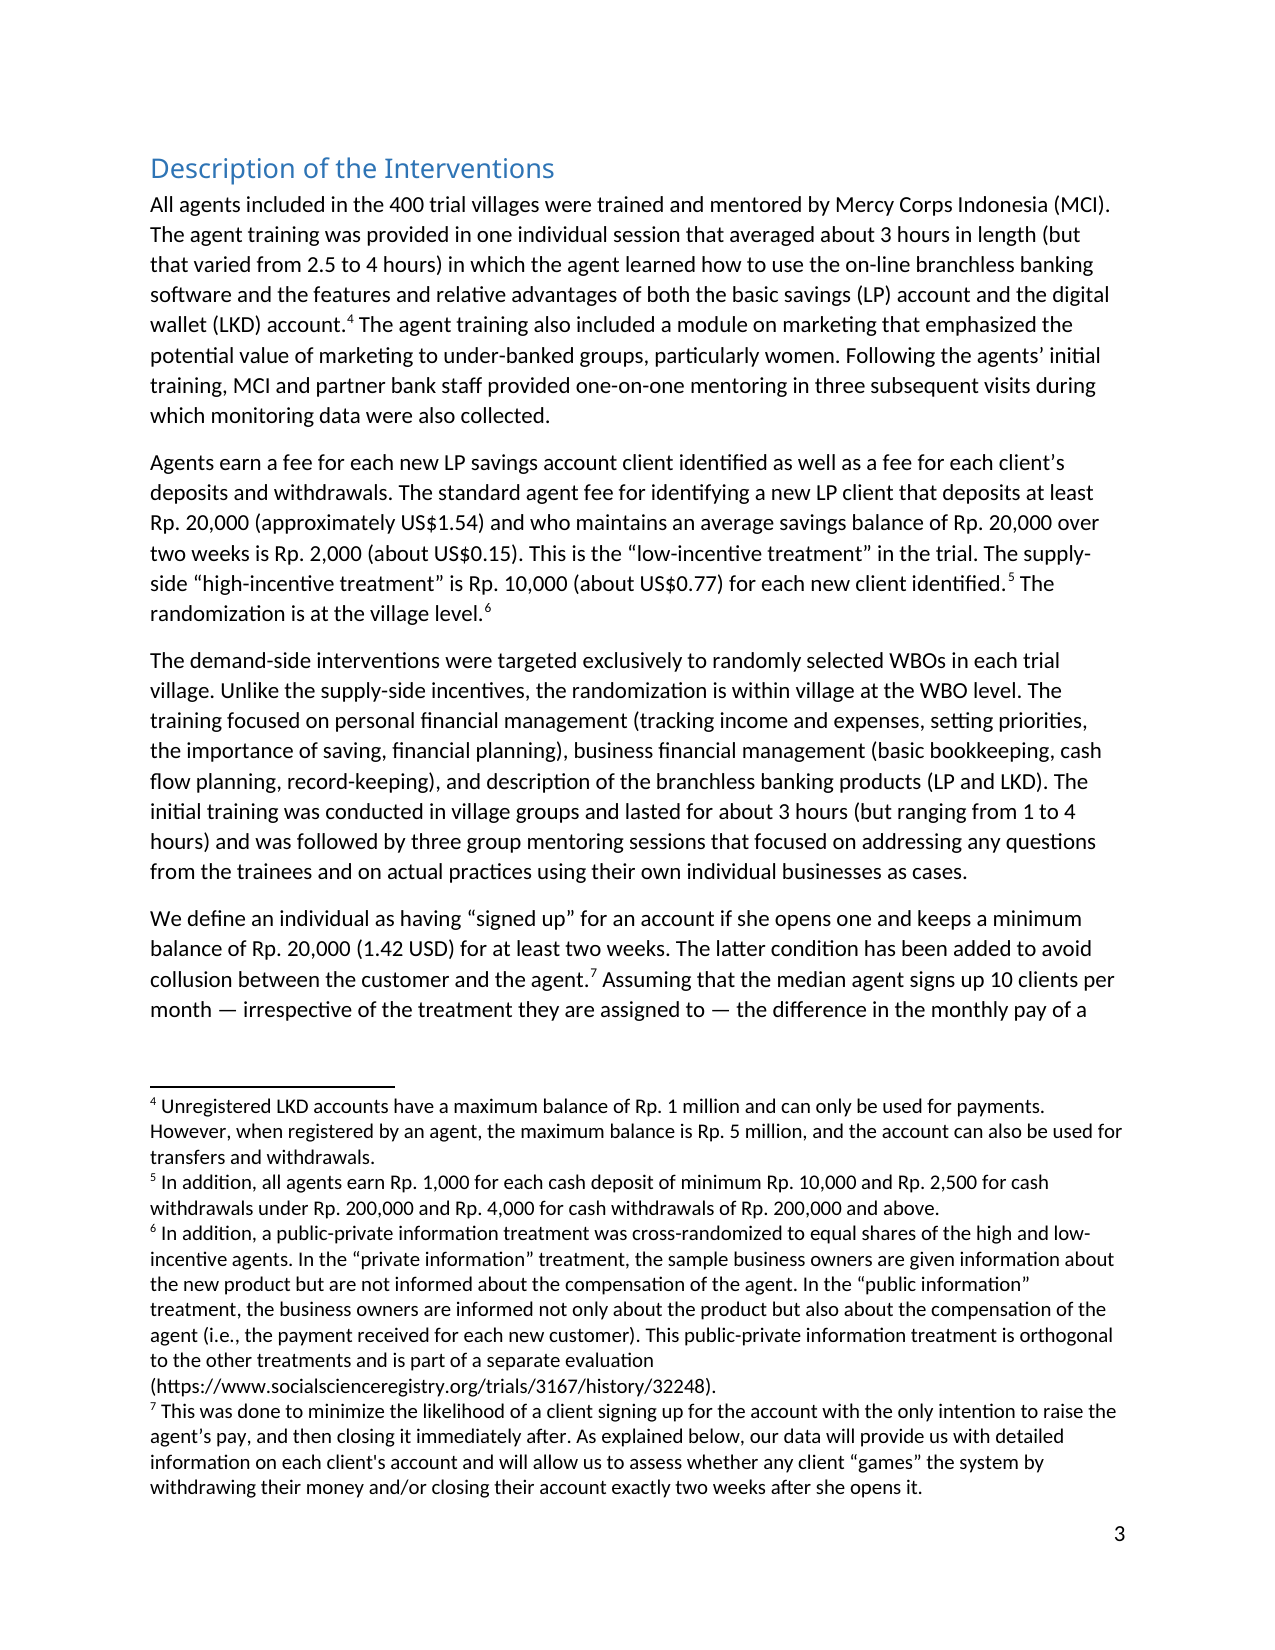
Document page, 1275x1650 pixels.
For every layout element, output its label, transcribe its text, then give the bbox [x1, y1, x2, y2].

text The demand-side interventions were targeted exclusively to randomly selected WBOs in each trial village. Unlike the supply-side incentives, the randomization is within village at the WBO level. The training focused on personal financial management (tracking income and expenses, setting priorities, the importance of saving, financial planning), business financial management (basic bookkeeping, cash flow planning, record-keeping), and description of the branchless banking products (LP and LKD). The initial training was conducted in village groups and lasted for about 3 hours (but ranging from 1 to 4 hours) and was followed by three group mentoring sessions that focused on addressing any questions from the trainees and on actual practices using their own individual businesses as cases. [150, 646, 1125, 886]
subtitle Description of the Interventions [150, 150, 1125, 187]
text All agents included in the 400 trial villages were trained and mentored by Mercy Corps Indonesia (MCI). The agent training was provided in one individual session that averaged about 3 hours in length (but that varied from 2.5 to 4 hours) in which the agent learned how to use the on-line branchless banking software and the features and relative advantages of both the basic savings (LP) account and the digital wallet (LKD) account. The agent training also included a module on marketing that emphasized the potential value of marketing to under-banked groups, particularly women. Following the agents’ initial training, MCI and partner bank staff provided one-on-one mentoring in three subsequent visits during which monitoring data were also collected. [150, 190, 1125, 429]
text Agents earn a fee for each new LP savings account client identified as well as a fee for each client’s deposits and withdrawals. The standard agent fee for identifying a new LP client that deposits at least Rp. 20,000 (approximately US$1.54) and who maintains an average savings balance of Rp. 20,000 over two weeks is Rp. 2,000 (about US$0.15). This is the “low-incentive treatment” in the trial. The supply-side “high-incentive treatment” is Rp. 10,000 (about US$0.77) for each new client identified. The randomization is at the village level. [150, 448, 1125, 627]
text We define an individual as having “signed up” for an account if she opens one and keeps a minimum balance of Rp. 20,000 (1.42 USD) for at least two weeks. The latter condition has been added to avoid collusion between the customer and the agent. Assuming that the median agent signs up 10 clients per month — irrespective of the treatment they are assigned to — the difference in the monthly pay of a high- vs a low-incentives agent is 80,000 IDR, roughly 9.1% of the average monthly food consumption in East Java (Central Bureau of Statistics). [150, 904, 1125, 1023]
